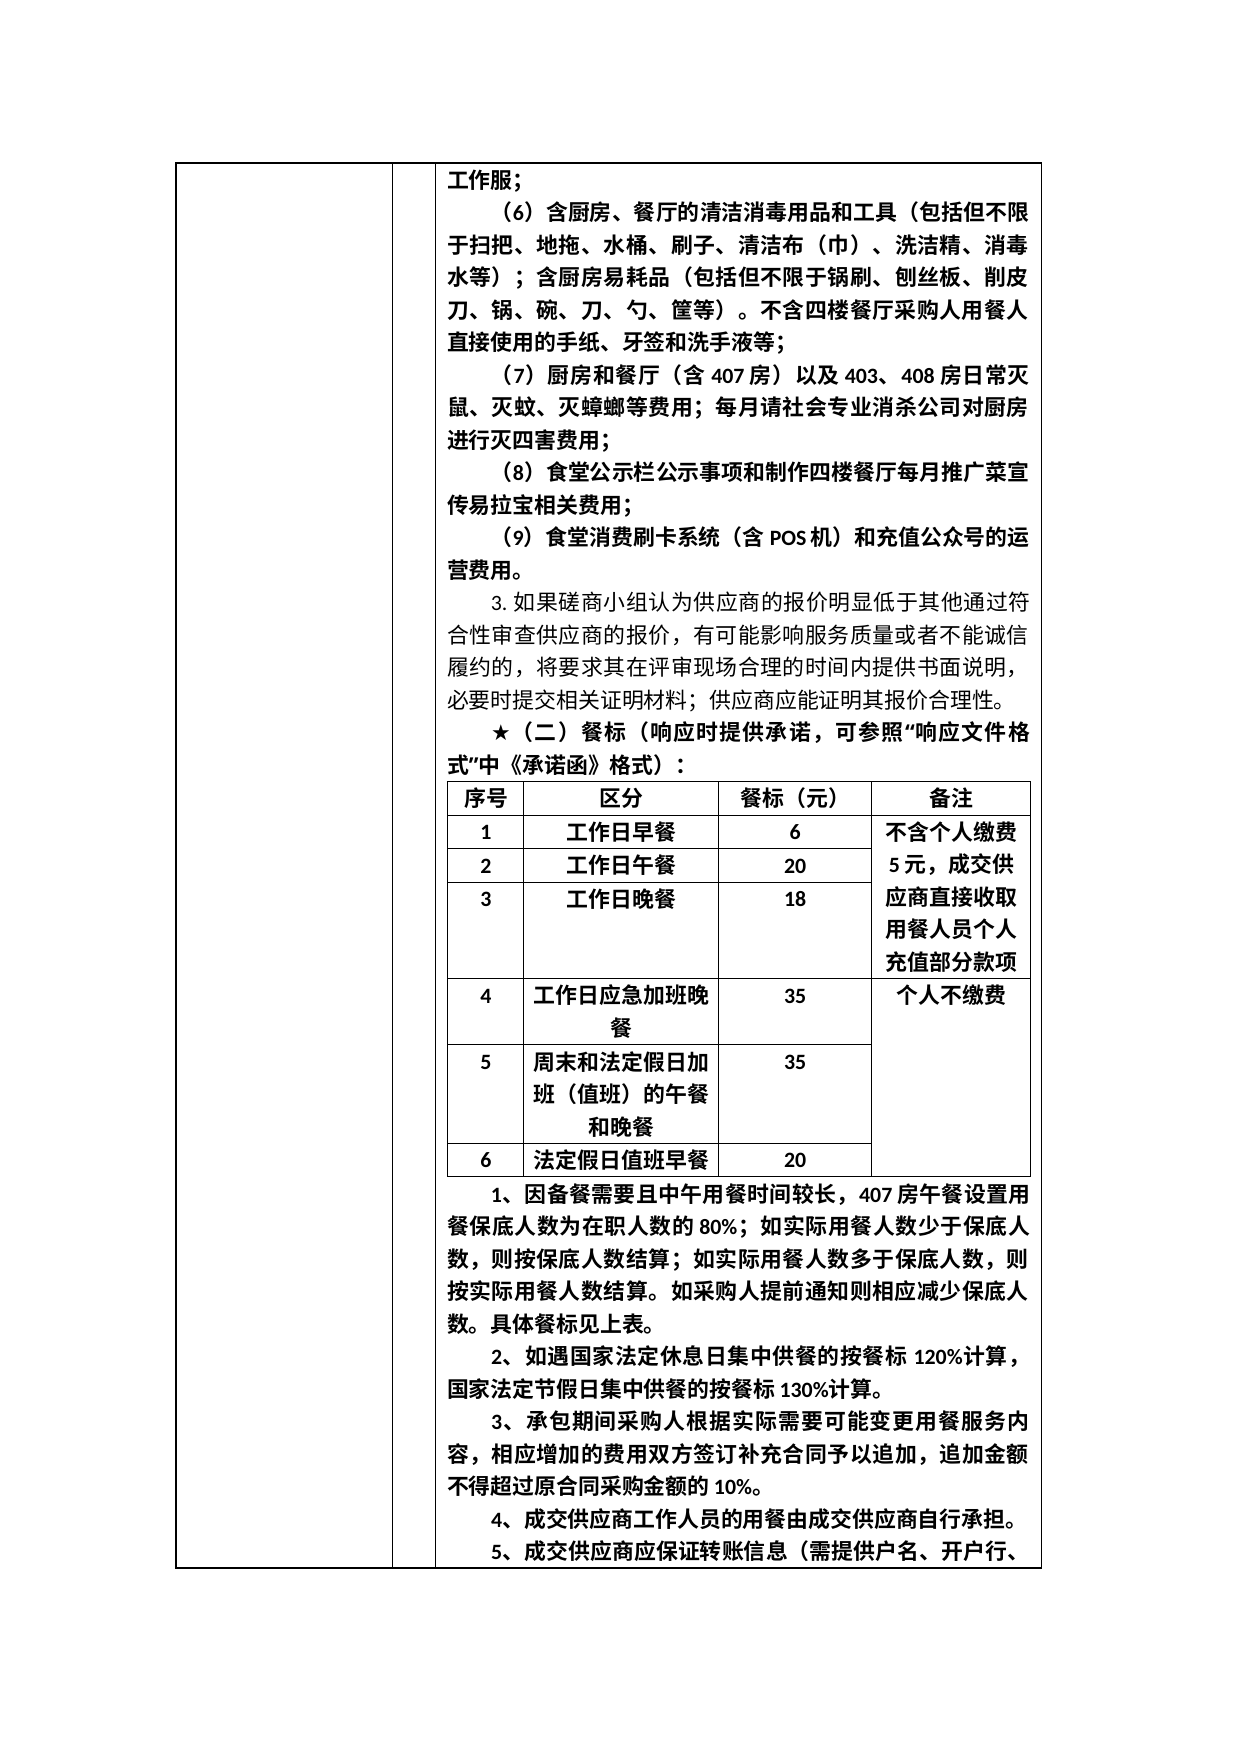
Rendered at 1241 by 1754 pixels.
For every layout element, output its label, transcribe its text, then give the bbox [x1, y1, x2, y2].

table_cell [177, 164, 392, 1567]
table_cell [436, 164, 1041, 1567]
table_cell 3 [393, 164, 435, 1567]
